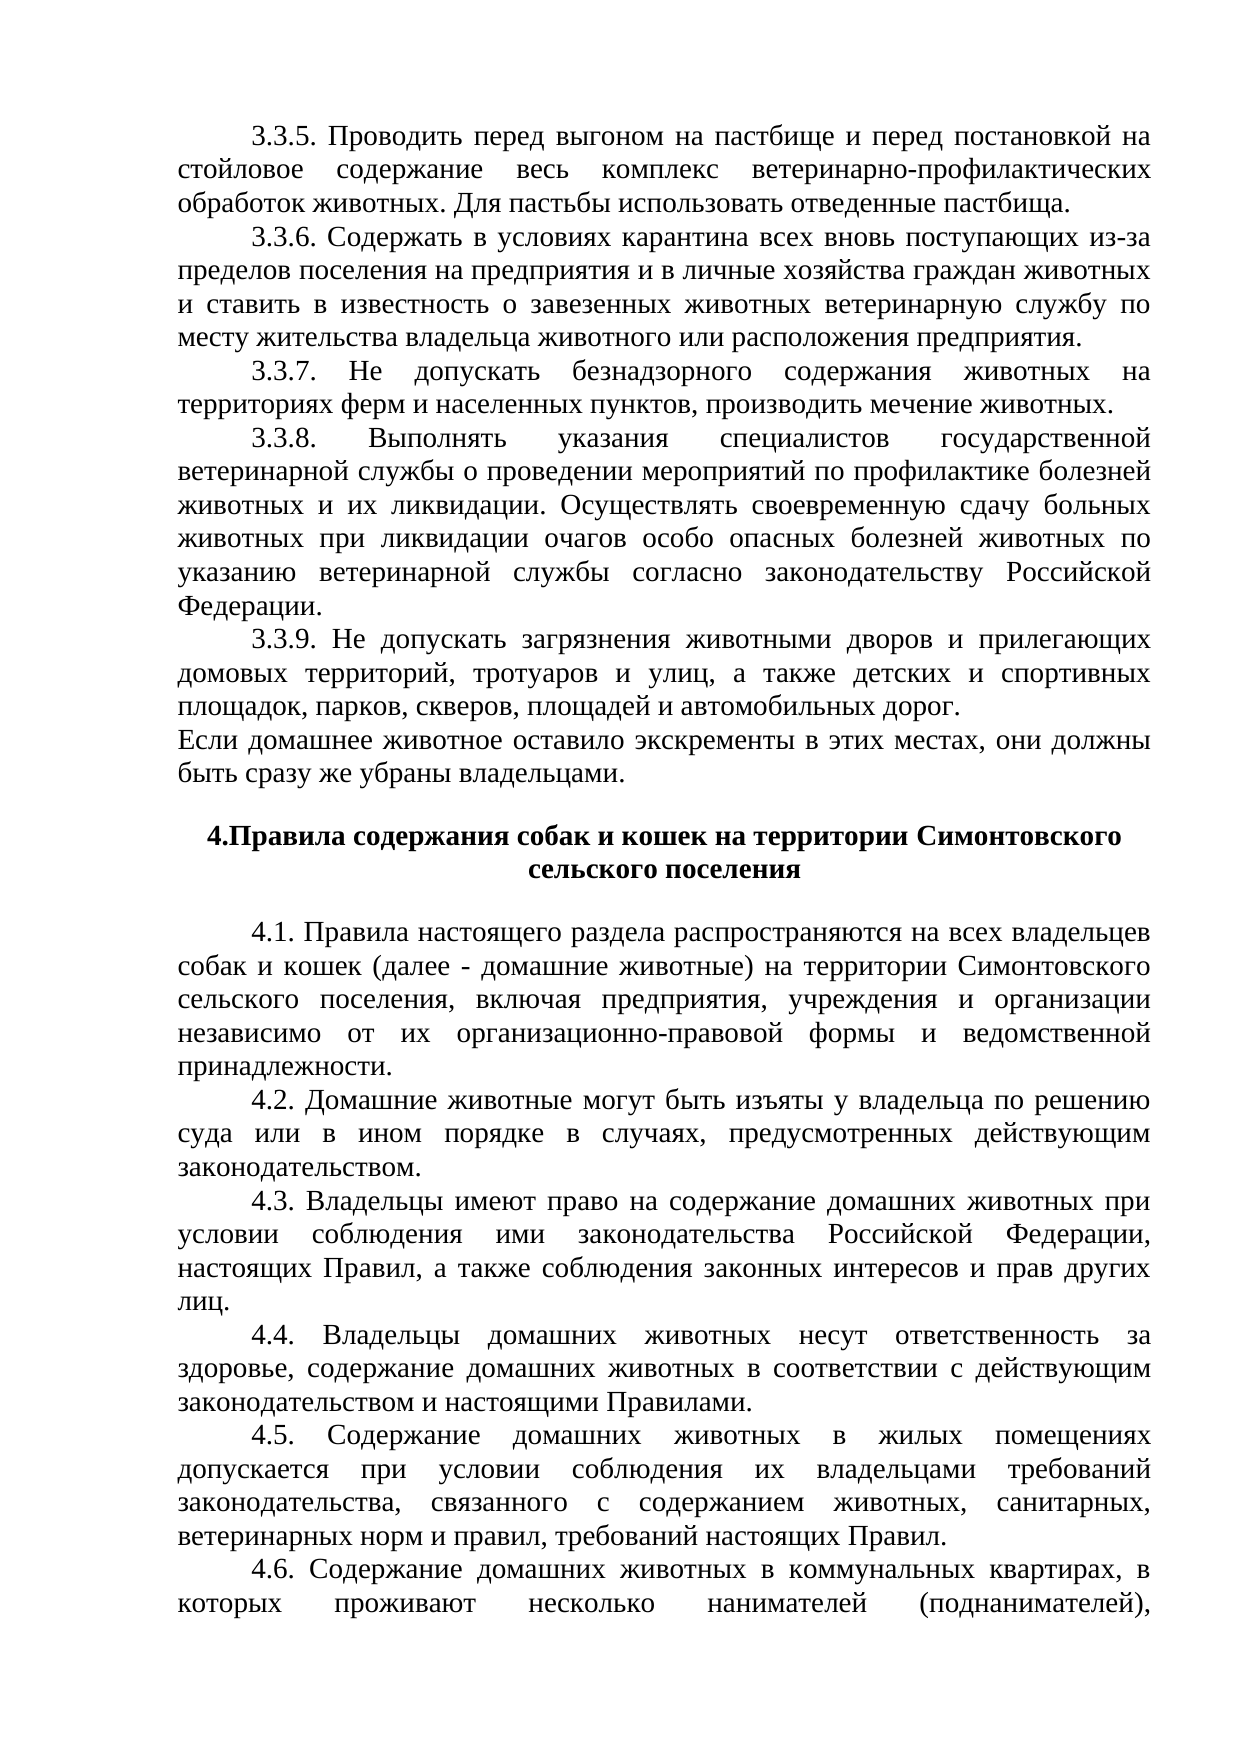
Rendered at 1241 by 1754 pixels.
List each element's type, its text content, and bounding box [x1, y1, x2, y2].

text 4.5. Содержание домашних животных в жилых помещениях допускается при условии соблюдения их владельцами требований законодательства, связанного с содержанием животных, санитарных, ветеринарных норм и правил, требований настоящих Правил. [177, 1417, 1152, 1552]
text 3.3.8. Выполнять указания специалистов государственной ветеринарной службы о проведении мероприятий по профилактике болезней животных и их ликвидации. Осуществлять своевременную сдачу больных животных при ликвидации очагов особо опасных болезней животных по указанию ветеринарной службы согласно законодательству Российской Федерации. [177, 420, 1152, 621]
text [177, 1552, 1152, 1619]
text 3.3.7. Не допускать безнадзорного содержания животных на территориях ферм и населенных пунктов, производить мечение животных. [177, 353, 1152, 420]
text 4.Правила содержания собак и кошек на территории Симонтовского сельского поселения [177, 818, 1152, 885]
text 3.3.6. Содержать в условиях карантина всех вновь поступающих из-за пределов поселения на предприятия и в личные хозяйства граждан животных и ставить в известность о завезенных животных ветеринарную службу по месту жительства владельца животного или расположения предприятия. [177, 219, 1152, 353]
text 4.2. Домашние животные могут быть изъяты у владельца по решению суда или в ином порядке в случаях, предусмотренных действующим законодательством. [177, 1082, 1152, 1183]
text 3.3.9. Не допускать загрязнения животными дворов и прилегающих домовых территорий, тротуаров и улиц, а также детских и спортивных площадок, парков, скверов, площадей и автомобильных дорог. [177, 621, 1152, 722]
text Если домашнее животное оставило экскременты в этих местах, они должны быть сразу же убраны владельцами. [177, 722, 1152, 789]
text 4.3. Владельцы имеют право на содержание домашних животных при условии соблюдения ими законодательства Российской Федерации, настоящих Правил, а также соблюдения законных интересов и прав других лиц. [177, 1183, 1152, 1317]
text 4.4. Владельцы домашних животных несут ответственность за здоровье, содержание домашних животных в соответствии с действующим законодательством и настоящими Правилами. [177, 1317, 1152, 1417]
text 3.3.5. Проводить перед выгоном на пастбище и перед постановкой на стойловое содержание весь комплекс ветеринарно-профилактических обработок животных. Для пастьбы использовать отведенные пастбища. [177, 118, 1152, 219]
text 4.1. Правила настоящего раздела распространяются на всех владельцев собак и кошек (далее - домашние животные) на территории Симонтовского сельского поселения, включая предприятия, учреждения и организации независимо от их организационно-правовой формы и ведомственной принадлежности. [177, 914, 1152, 1082]
